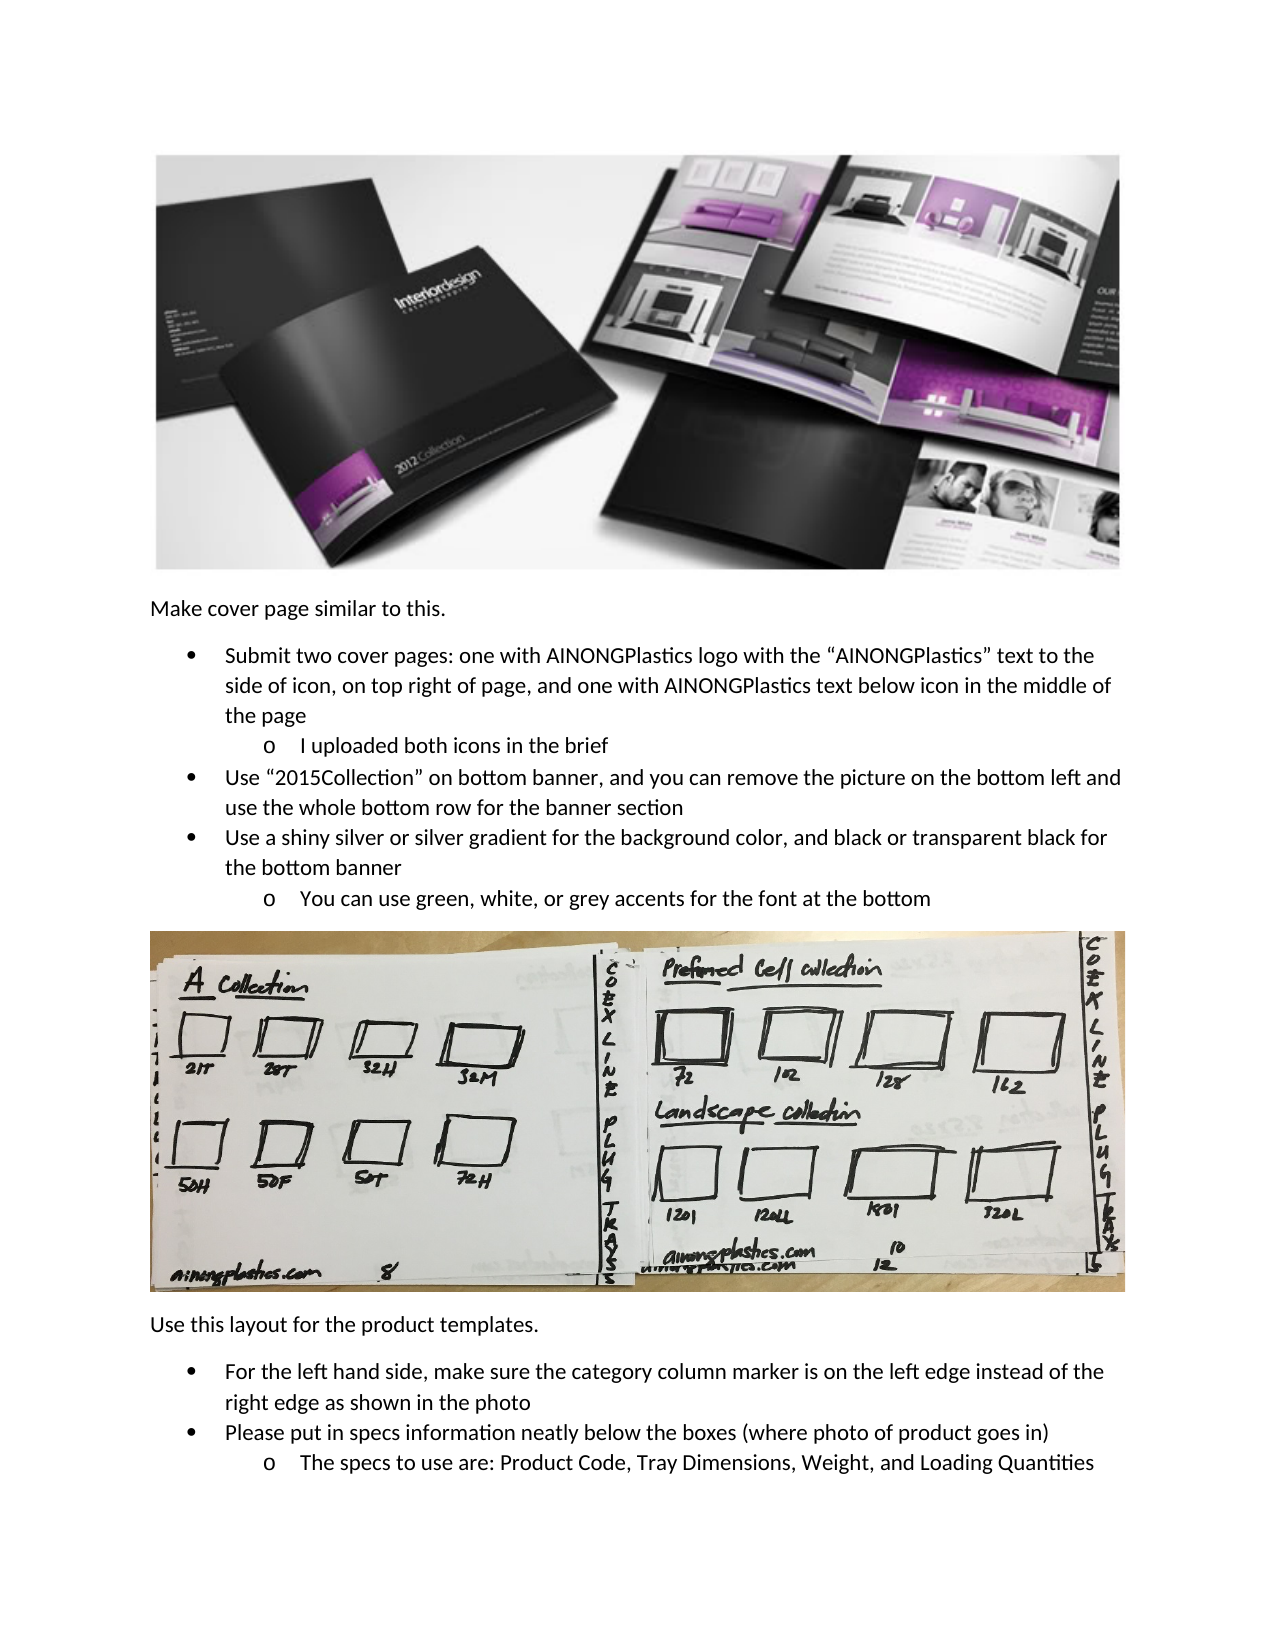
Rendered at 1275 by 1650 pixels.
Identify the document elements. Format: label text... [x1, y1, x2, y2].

list Submit two cover pages: one with AINONGPlastics logo with the “AINONGPlastics” text to the side of icon, on top right of page, and one with AINONGPlastics text below icon in the middle of the page [187, 641, 1125, 729]
list I uploaded both icons in the brief [262, 731, 1125, 761]
list For the left hand side, make sure the category column marker is on the left edge instead of the right edge as shown in the photo [187, 1357, 1125, 1416]
list Please put in specs information neatly below the boxes (where photo of product goes in) [187, 1418, 1125, 1446]
list Use “2015Collection” on bottom banner, and you can remove the picture on the bottom left and use the whole bottom row for the banner section [187, 763, 1125, 821]
text Make cover page similar to this. [150, 594, 1125, 622]
text Use this layout for the product templates. [150, 1311, 1125, 1338]
picture [150, 931, 1125, 1292]
picture [150, 150, 1125, 576]
list Use a shiny silver or silver gradient for the background color, and black or transparent black for the bottom banner [187, 823, 1125, 882]
list You can use green, white, or grey accents for the font at the bottom [262, 884, 1125, 913]
list The specs to use are: Product Code, Tray Dimensions, Weight, and Loading Quantities [262, 1448, 1125, 1477]
